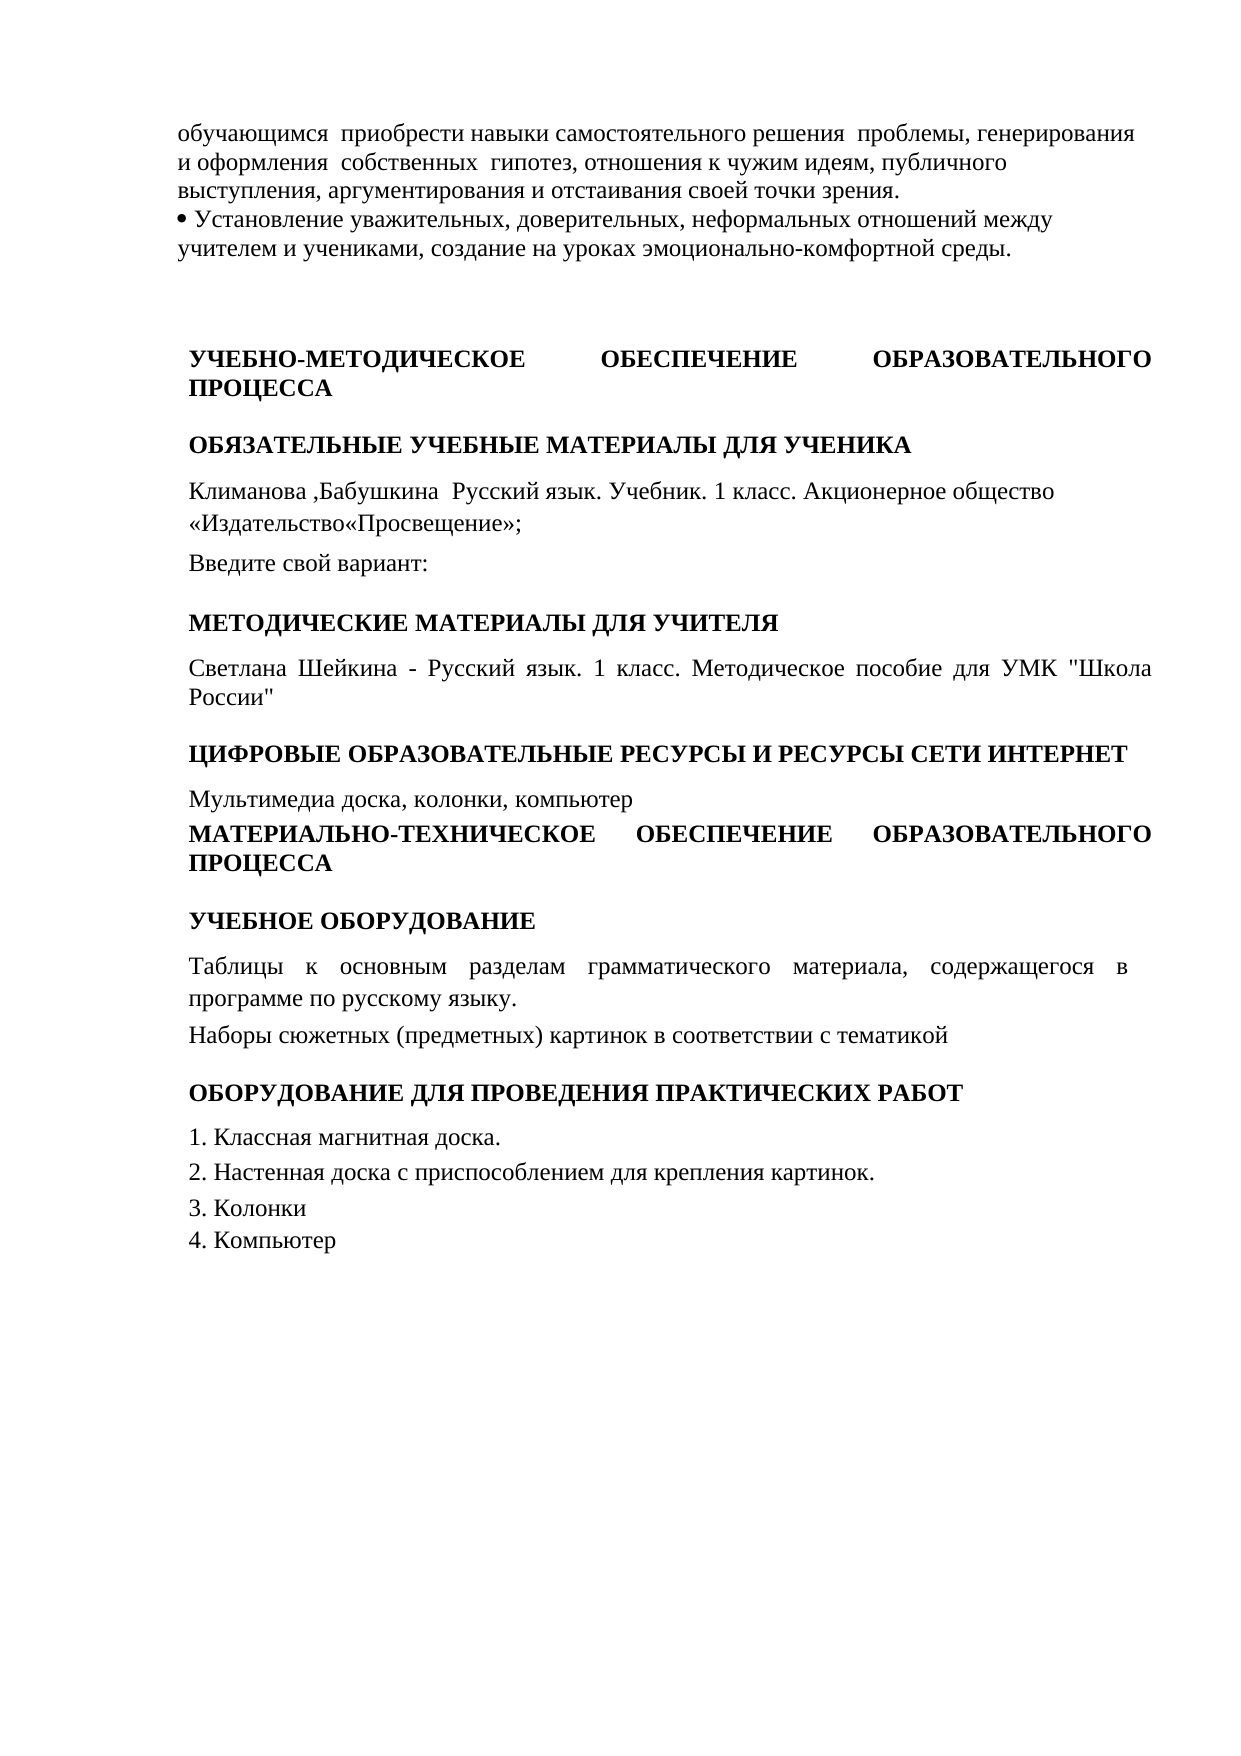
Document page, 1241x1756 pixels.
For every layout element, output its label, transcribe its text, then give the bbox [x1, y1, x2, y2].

text учителем и учениками, создание на уроках эмоционально-комфортной среды. [177, 233, 1152, 262]
list Компьютер [188, 1225, 1152, 1253]
text Таблицы к основным разделам грамматического материала, содержащегося в программе по русскому языку. [188, 951, 1129, 1012]
text УЧЕБНОЕ ОБОРУДОВАНИЕ [188, 906, 1152, 935]
text обучающимся приобрести навыки самостоятельного решения проблемы, генерирования [177, 118, 1152, 147]
text Светлана Шейкина - Русский язык. 1 класс. Методическое пособие для УМК "Школа России" [188, 653, 1152, 710]
text МАТЕРИАЛЬНО-ТЕХНИЧЕСКОЕ ОБЕСПЕЧЕНИЕ ОБРАЗОВАТЕЛЬНОГО ПРОЦЕССА [188, 819, 1152, 877]
text Установление уважительных, доверительных, неформальных отношений между [177, 204, 1152, 233]
text УЧЕБНО-МЕТОДИЧЕСКОЕ ОБЕСПЕЧЕНИЕ ОБРАЗОВАТЕЛЬНОГО ПРОЦЕССА [188, 344, 1152, 402]
text ЦИФРОВЫЕ ОБРАЗОВАТЕЛЬНЫЕ РЕСУРСЫ И РЕСУРСЫ СЕТИ ИНТЕРНЕТ [188, 739, 1152, 768]
text ОБОРУДОВАНИЕ ДЛЯ ПРОВЕДЕНИЯ ПРАКТИЧЕСКИХ РАБОТ [188, 1078, 1152, 1107]
text МЕТОДИЧЕСКИЕ МАТЕРИАЛЫ ДЛЯ УЧИТЕЛЯ [188, 608, 1152, 637]
text ОБЯЗАТЕЛЬНЫЕ УЧЕБНЫЕ МАТЕРИАЛЫ ДЛЯ УЧЕНИКА [188, 431, 1152, 459]
text Климанова ,Бабушкина Русский язык. Учебник. 1 класс. Акционерное общество [188, 476, 1152, 505]
text и оформления собственных гипотез, отношения к чужим идеям, публичного выступления, аргументирования и отстаивания своей точки зрения. [177, 147, 1152, 204]
text Мультимедиа доска, колонки, компьютер [188, 784, 1152, 813]
list Колонки [188, 1193, 1152, 1222]
list Классная магнитная доска. [188, 1122, 1152, 1151]
text Наборы сюжетных (предметных) картинок в соответствии с тематикой [188, 1020, 1152, 1049]
text «Издательство«Просвещение»; [188, 508, 1152, 537]
list Настенная доска с приспособлением для крепления картинок. [188, 1157, 1152, 1186]
text Введите свой вариант: [188, 548, 636, 577]
